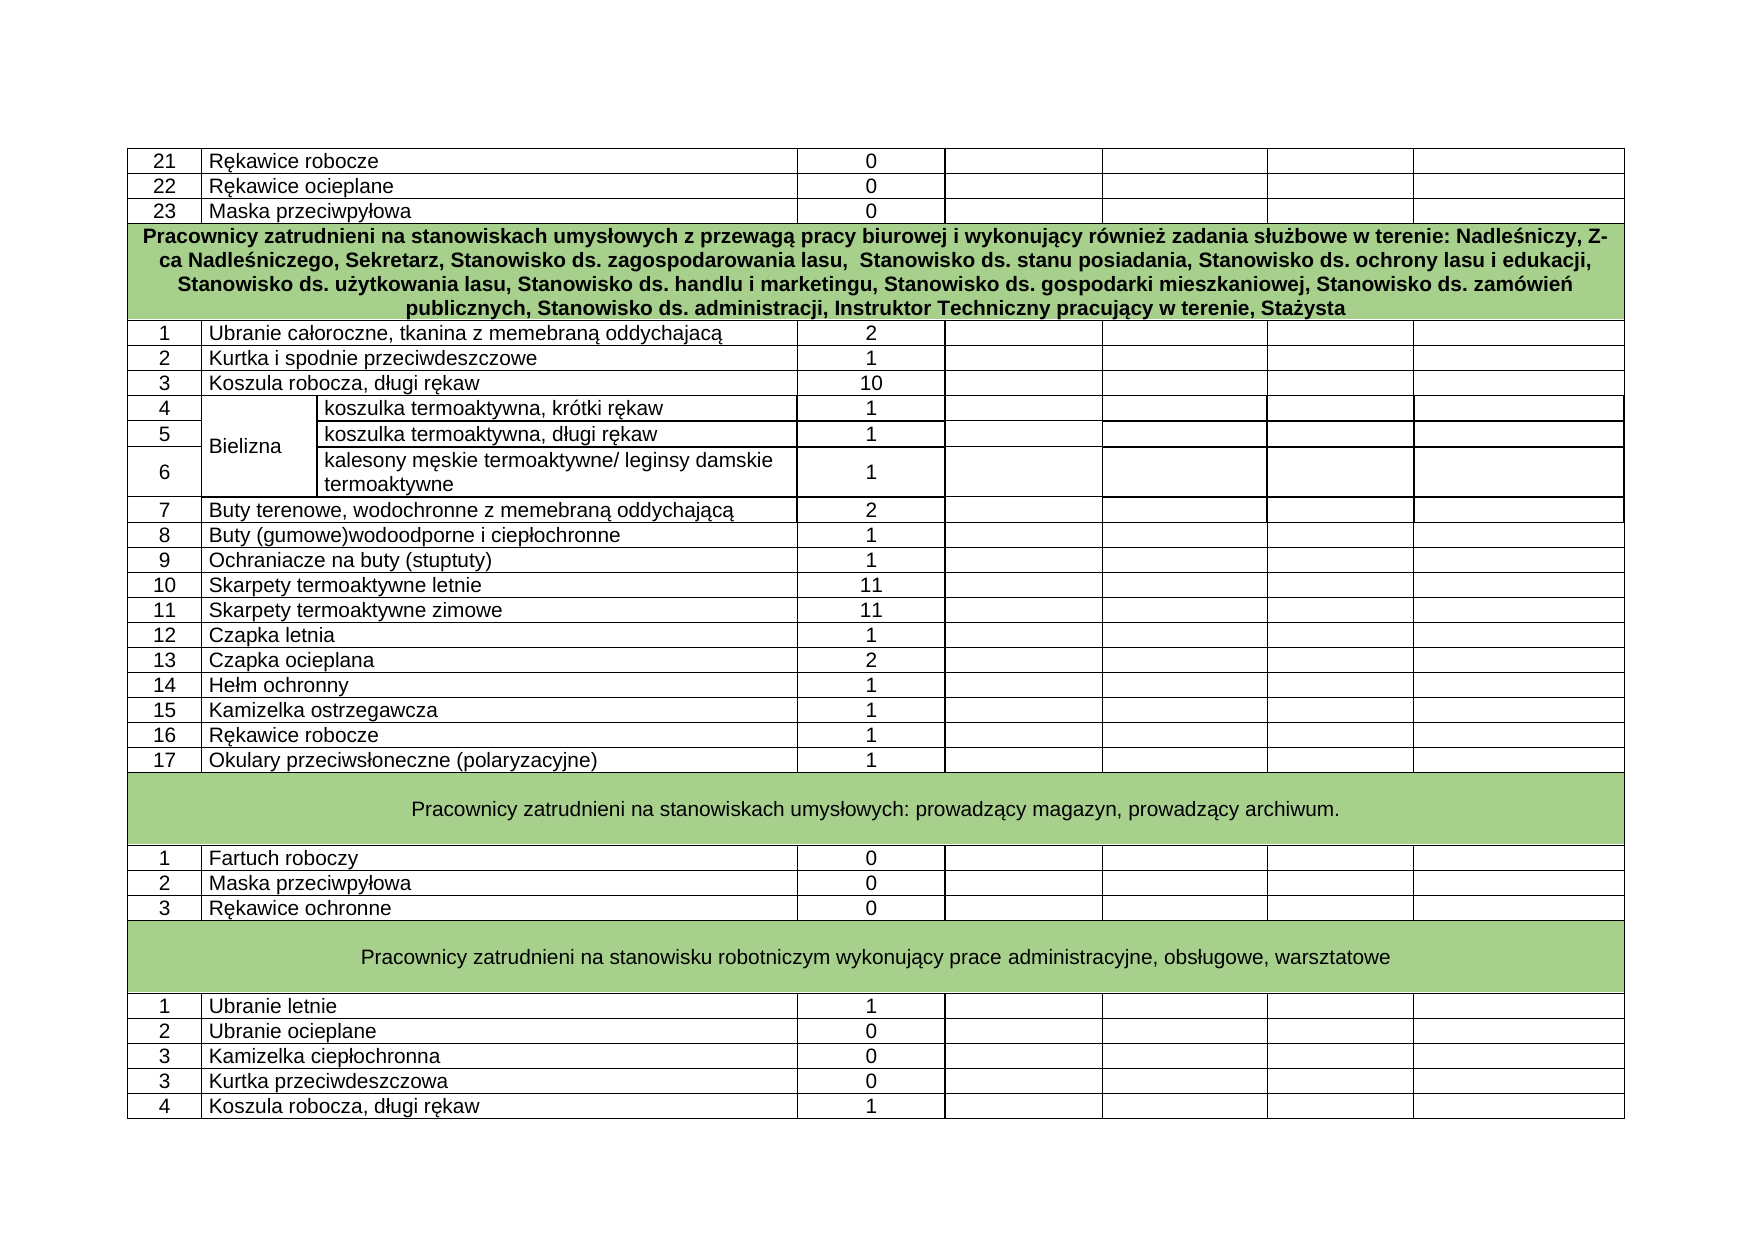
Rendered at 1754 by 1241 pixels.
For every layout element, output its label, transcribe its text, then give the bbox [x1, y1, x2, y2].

table_cell [1268, 1044, 1413, 1067]
table_cell [1103, 548, 1267, 572]
table_cell 23 [128, 199, 201, 223]
table_cell Maska przeciwpyłowa [202, 871, 797, 894]
table_cell [946, 1019, 1102, 1042]
table_cell [946, 396, 1102, 419]
table_cell Pracownicy zatrudnieni na stanowisku robotniczym wykonujący prace administracyjne, obsługowe, warsztatowe [128, 921, 1624, 992]
table_cell [1103, 623, 1267, 647]
table_cell 4 [128, 396, 201, 419]
table_cell 0 [798, 1019, 944, 1042]
table_cell [1268, 871, 1413, 894]
table_cell [1268, 623, 1413, 647]
table_cell [1268, 448, 1413, 496]
table_cell [946, 321, 1102, 344]
table_cell [1414, 994, 1624, 1017]
table_cell [1103, 748, 1267, 772]
table_cell [946, 623, 1102, 647]
table_cell [1414, 199, 1624, 223]
table_cell Rękawice robocze [202, 149, 797, 173]
table_cell 11 [128, 598, 201, 622]
table_cell [1268, 199, 1413, 223]
table_cell Buty terenowe, wodochronne z memebraną oddychającą [202, 498, 796, 522]
table_cell [1414, 321, 1624, 344]
table_cell [1415, 448, 1623, 496]
table_cell 2 [798, 648, 944, 672]
table_cell 5 [128, 421, 201, 446]
table_cell [1414, 623, 1624, 647]
table_cell 2 [128, 1019, 201, 1042]
table_cell [1103, 448, 1266, 496]
table_cell Skarpety termoaktywne zimowe [202, 598, 797, 622]
table_cell [1103, 1019, 1267, 1042]
table_cell [1268, 422, 1413, 446]
table_cell 0 [798, 174, 944, 198]
table_cell 0 [798, 199, 944, 223]
table_cell [1415, 498, 1623, 522]
table_cell Pracownicy zatrudnieni na stanowiskach umysłowych: prowadzący magazyn, prowadzący archiwum. [128, 773, 1624, 844]
table_cell 0 [798, 871, 944, 894]
table_cell [1103, 321, 1267, 344]
table_cell koszulka termoaktywna, długi rękaw [318, 422, 796, 446]
table_cell [946, 723, 1102, 747]
table_cell 22 [128, 174, 201, 198]
table_cell [1268, 523, 1413, 547]
table_cell [1414, 1019, 1624, 1042]
table_cell [1103, 871, 1267, 894]
table_cell 2 [798, 498, 944, 522]
table_cell 13 [128, 648, 201, 672]
table_cell 1 [798, 698, 944, 722]
table_cell Okulary przeciwsłoneczne (polaryzacyjne) [202, 748, 797, 772]
table_cell [1103, 149, 1267, 173]
table_cell Pracownicy zatrudnieni na stanowiskach umysłowych z przewagą pracy biurowej i wykonujący również zadania służbowe w terenie: Nadleśniczy, Z-ca Nadleśniczego, Sekretarz, Stanowisko ds. zagospodarowania lasu, Stanowisko ds. stanu posiadania, Stanowisko ds. ochrony lasu i edukacji, Stanowisko ds. użytkowania lasu, Stanowisko ds. handlu i marketingu, Stanowisko ds. gospodarki mieszkaniowej, Stanowisko ds. zamówień publicznych, Stanowisko ds. administracji, Instruktor Techniczny pracujący w terenie, Stażysta [128, 224, 1624, 319]
table_cell [946, 421, 1102, 446]
table_cell Czapka letnia [202, 623, 797, 647]
table_cell 1 [798, 396, 944, 419]
table_cell [1268, 371, 1413, 394]
table_cell [1268, 149, 1413, 173]
table_cell 1 [128, 994, 201, 1017]
table_cell [1414, 1044, 1624, 1067]
table_cell [946, 994, 1102, 1017]
table_cell [1103, 396, 1266, 419]
table_cell [1414, 1094, 1624, 1117]
table_cell [1414, 1069, 1624, 1092]
table_cell 1 [798, 346, 944, 369]
table_cell [946, 1094, 1102, 1117]
table_cell [946, 174, 1102, 198]
table_cell 0 [798, 149, 944, 173]
table_cell 6 [128, 447, 201, 496]
table_cell Rękawice ochronne [202, 896, 797, 919]
table_cell [1103, 174, 1267, 198]
table_cell [946, 497, 1102, 522]
table_cell [1268, 748, 1413, 772]
table_cell [946, 523, 1102, 547]
table_cell [1103, 846, 1267, 869]
table_cell [1414, 723, 1624, 747]
table_cell 1 [128, 846, 201, 869]
table_cell 1 [798, 623, 944, 647]
table_cell Kamizelka ostrzegawcza [202, 698, 797, 722]
table_cell [1415, 422, 1623, 446]
table_cell 9 [128, 548, 201, 572]
table_cell Skarpety termoaktywne letnie [202, 573, 797, 597]
table_cell Czapka ocieplana [202, 648, 797, 672]
table_cell 2 [128, 871, 201, 894]
table_cell [1268, 994, 1413, 1017]
table_cell Ubranie ocieplane [202, 1019, 797, 1042]
table_cell Bielizna [202, 396, 316, 496]
table_cell [1414, 523, 1624, 547]
table_cell [1268, 1019, 1413, 1042]
table_cell [1103, 573, 1267, 597]
table_cell 8 [128, 523, 201, 547]
table_cell [1268, 321, 1413, 344]
table_cell 1 [798, 548, 944, 572]
table_cell [1103, 523, 1267, 547]
table_cell [1103, 1044, 1267, 1067]
table_cell [1268, 723, 1413, 747]
table_cell [1268, 1094, 1413, 1117]
table_cell 12 [128, 623, 201, 647]
table_cell Fartuch roboczy [202, 846, 797, 869]
table_cell [1103, 1069, 1267, 1092]
table_cell [946, 149, 1102, 173]
table_cell [1268, 573, 1413, 597]
table_cell [1268, 396, 1413, 419]
table_cell [946, 548, 1102, 572]
table_cell [1414, 174, 1624, 198]
table_cell [1268, 698, 1413, 722]
table_cell 21 [128, 149, 201, 173]
table_cell 3 [128, 896, 201, 919]
table_cell [1414, 871, 1624, 894]
table_cell [1268, 548, 1413, 572]
table_cell 11 [798, 598, 944, 622]
table_cell 10 [798, 371, 944, 394]
table_cell [1268, 174, 1413, 198]
table_cell [1414, 346, 1624, 369]
table_cell [1103, 698, 1267, 722]
table_cell [1103, 896, 1267, 919]
table_cell 0 [798, 896, 944, 919]
table_cell Rękawice ocieplane [202, 174, 797, 198]
table_cell [1103, 498, 1266, 522]
table_cell [1268, 648, 1413, 672]
table_cell [1103, 648, 1267, 672]
table_cell 1 [798, 673, 944, 697]
table_cell 7 [128, 497, 201, 522]
table_cell 1 [798, 1094, 944, 1117]
table_cell 17 [128, 748, 201, 772]
table_cell [1414, 648, 1624, 672]
table_cell Kurtka przeciwdeszczowa [202, 1069, 797, 1092]
table_cell Koszula robocza, długi rękaw [202, 1094, 797, 1117]
table_cell [1414, 548, 1624, 572]
table_cell 11 [798, 573, 944, 597]
table_cell 2 [798, 321, 944, 344]
table_cell 14 [128, 673, 201, 697]
table_cell [946, 648, 1102, 672]
table_cell 0 [798, 1069, 944, 1092]
table_cell [1103, 422, 1266, 446]
table_cell Buty (gumowe)wodoodporne i ciepłochronne [202, 523, 797, 547]
table_cell Kamizelka ciepłochronna [202, 1044, 797, 1067]
table_cell Rękawice robocze [202, 723, 797, 747]
table_cell [946, 1069, 1102, 1092]
table_cell Kurtka i spodnie przeciwdeszczowe [202, 346, 797, 369]
table_cell [1414, 698, 1624, 722]
table_cell [946, 199, 1102, 223]
table_cell [946, 573, 1102, 597]
table_cell 1 [798, 994, 944, 1017]
table_cell 3 [128, 1069, 201, 1092]
table_cell [1414, 598, 1624, 622]
table_cell [1103, 673, 1267, 697]
table_cell [1103, 598, 1267, 622]
table_cell Hełm ochronny [202, 673, 797, 697]
table_cell 10 [128, 573, 201, 597]
table_cell [1268, 498, 1413, 522]
table_cell [946, 698, 1102, 722]
table_cell [946, 598, 1102, 622]
table_cell 3 [128, 371, 201, 394]
table_cell [946, 346, 1102, 369]
table_cell [1268, 1069, 1413, 1092]
table_cell Ochraniacze na buty (stuptuty) [202, 548, 797, 572]
table_cell [1414, 149, 1624, 173]
table_cell Maska przeciwpyłowa [202, 199, 797, 223]
table_cell 2 [128, 346, 201, 369]
table_cell [1268, 673, 1413, 697]
table_cell 1 [798, 448, 944, 496]
table_cell [946, 371, 1102, 394]
table_cell 1 [798, 748, 944, 772]
table_cell [1103, 723, 1267, 747]
table_cell [1268, 598, 1413, 622]
table_cell [1414, 573, 1624, 597]
table_cell [1103, 994, 1267, 1017]
table_cell 0 [798, 1044, 944, 1067]
table_cell [1103, 371, 1267, 394]
table_cell 1 [128, 321, 201, 344]
table_cell [1414, 846, 1624, 869]
table_cell [946, 673, 1102, 697]
table_cell Koszula robocza, długi rękaw [202, 371, 797, 394]
table_cell [946, 1044, 1102, 1067]
table_cell 3 [128, 1044, 201, 1067]
table_cell [946, 846, 1102, 869]
table_cell [1103, 346, 1267, 369]
table_cell [1414, 896, 1624, 919]
table_cell 0 [798, 846, 944, 869]
table_cell [946, 447, 1102, 496]
table_cell [1414, 371, 1624, 394]
table_cell [1414, 673, 1624, 697]
table_cell [946, 871, 1102, 894]
table_cell 1 [798, 422, 944, 446]
table_cell [946, 896, 1102, 919]
table_cell [1414, 748, 1624, 772]
table_cell 4 [128, 1094, 201, 1117]
table_cell 16 [128, 723, 201, 747]
table_cell [1415, 396, 1623, 419]
table_cell Ubranie letnie [202, 994, 797, 1017]
table_cell koszulka termoaktywna, krótki rękaw [318, 396, 796, 419]
table_cell [1103, 1094, 1267, 1117]
table_cell [1268, 846, 1413, 869]
table_cell [1268, 346, 1413, 369]
table_cell [1103, 199, 1267, 223]
table_cell Ubranie całoroczne, tkanina z memebraną oddychajacą [202, 321, 797, 344]
table_cell [1268, 896, 1413, 919]
table_cell 15 [128, 698, 201, 722]
table_cell 1 [798, 723, 944, 747]
table_cell [946, 748, 1102, 772]
table_cell kalesony męskie termoaktywne/ leginsy damskie termoaktywne [318, 448, 796, 496]
table_cell 1 [798, 523, 944, 547]
